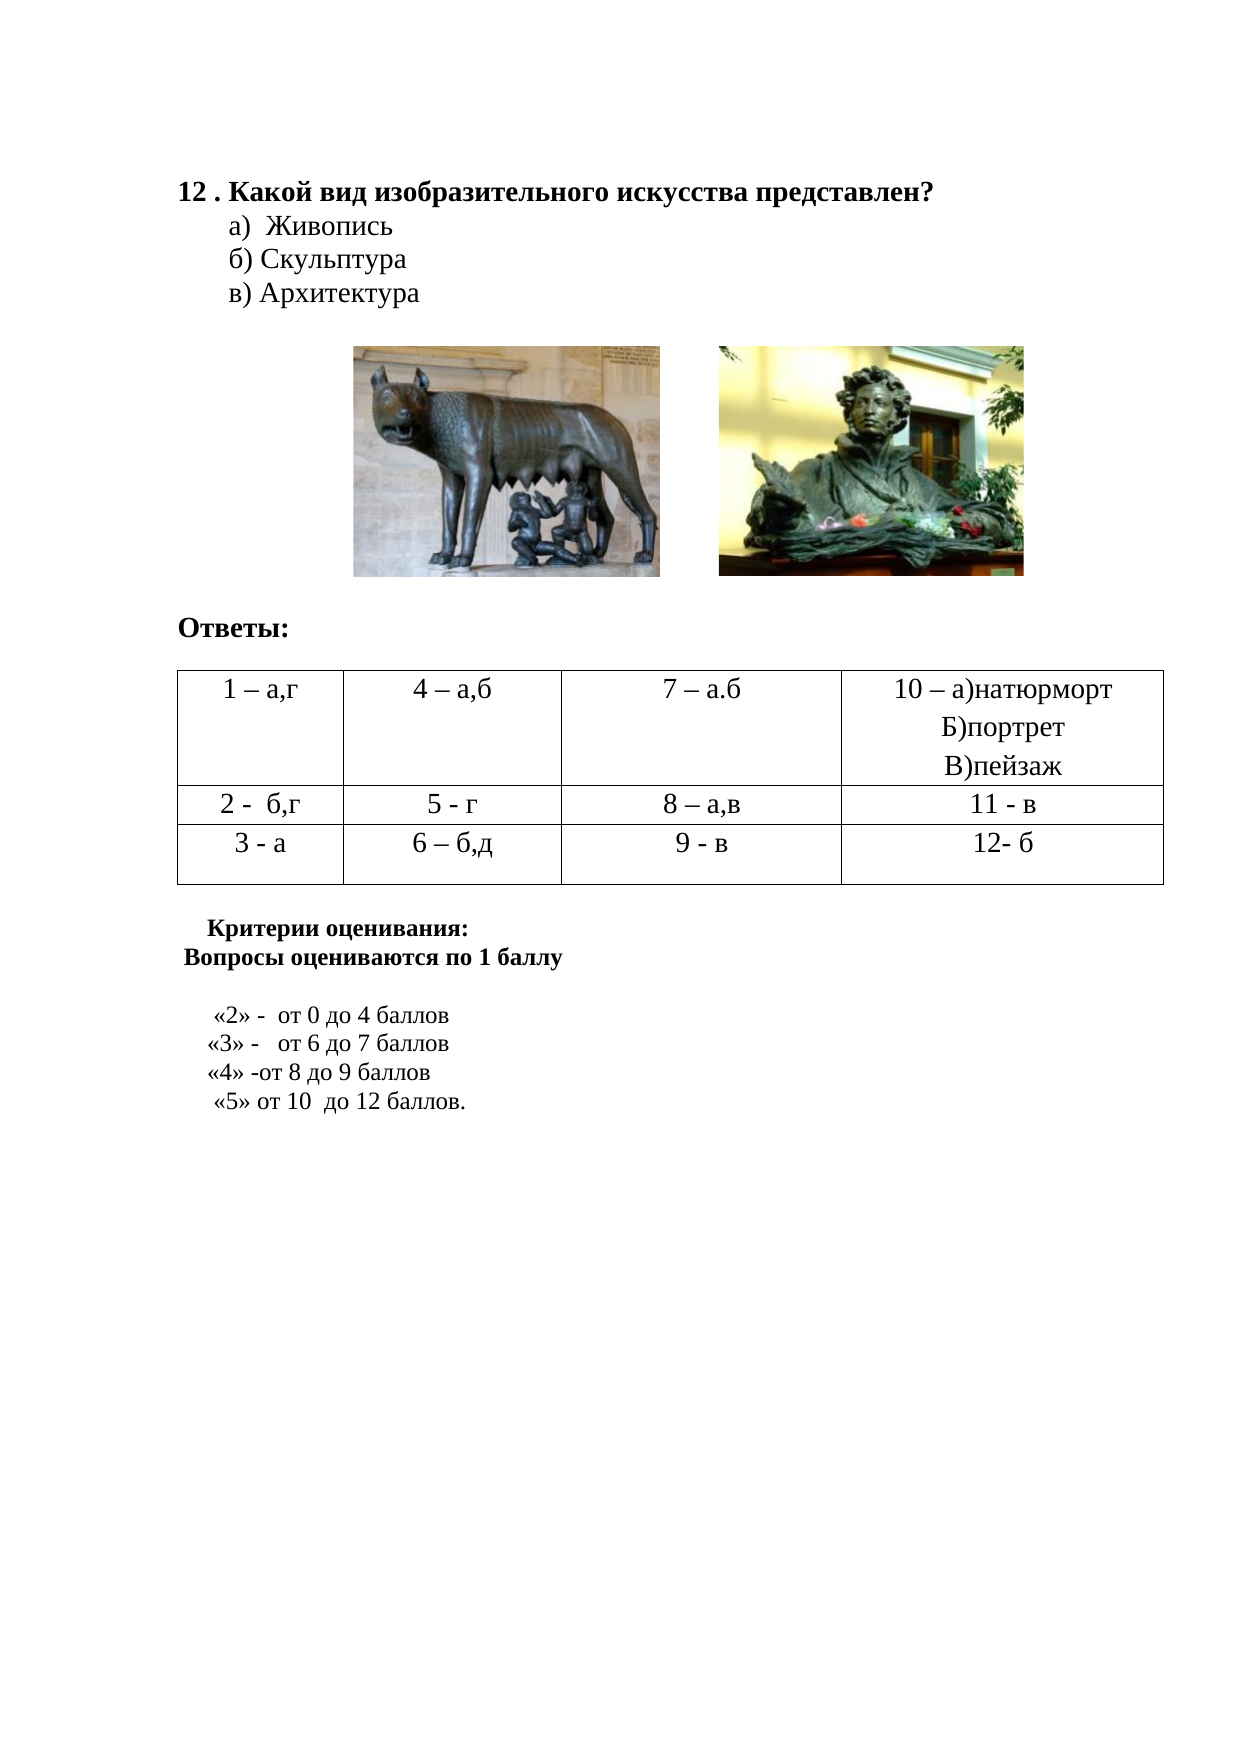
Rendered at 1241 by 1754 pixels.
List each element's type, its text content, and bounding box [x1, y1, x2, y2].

table_header 7 – а.б [562, 671, 841, 785]
table_cell 8 – а,в [562, 786, 841, 824]
table_header 4 – а,б [344, 671, 561, 785]
text Вопросы оцениваются по 1 баллу [177, 942, 1152, 971]
text в) Архитектура [177, 275, 1152, 309]
text Критерии оценивания: [177, 913, 1152, 942]
text Ответы: [177, 611, 1152, 644]
text «5» от 10 до 12 баллов. [177, 1086, 1152, 1115]
text «4» -от 8 до 9 баллов [177, 1057, 1152, 1086]
text 12 . Какой вид изобразительного искусства представлен? [177, 174, 1152, 208]
text «2» - от 0 до 4 баллов [177, 1000, 1152, 1028]
table_cell 12- б [842, 825, 1163, 884]
table_cell 6 – б,д [344, 825, 561, 884]
picture [717, 346, 1023, 575]
table_cell 3 - а [178, 825, 343, 884]
table_cell 9 - в [562, 825, 841, 884]
text а) Живопись [177, 208, 1152, 242]
table_cell 2 - б,г [178, 786, 343, 824]
text б) Скульптура [177, 242, 1152, 275]
table_cell 5 - г [344, 786, 561, 824]
picture [353, 346, 660, 577]
table_header 10 – а)натюрморт Б)портрет В)пейзаж [842, 671, 1163, 785]
text «3» - от 6 до 7 баллов [177, 1028, 1152, 1057]
table_header 1 – а,г [178, 671, 343, 785]
table_cell 11 - в [842, 786, 1163, 824]
